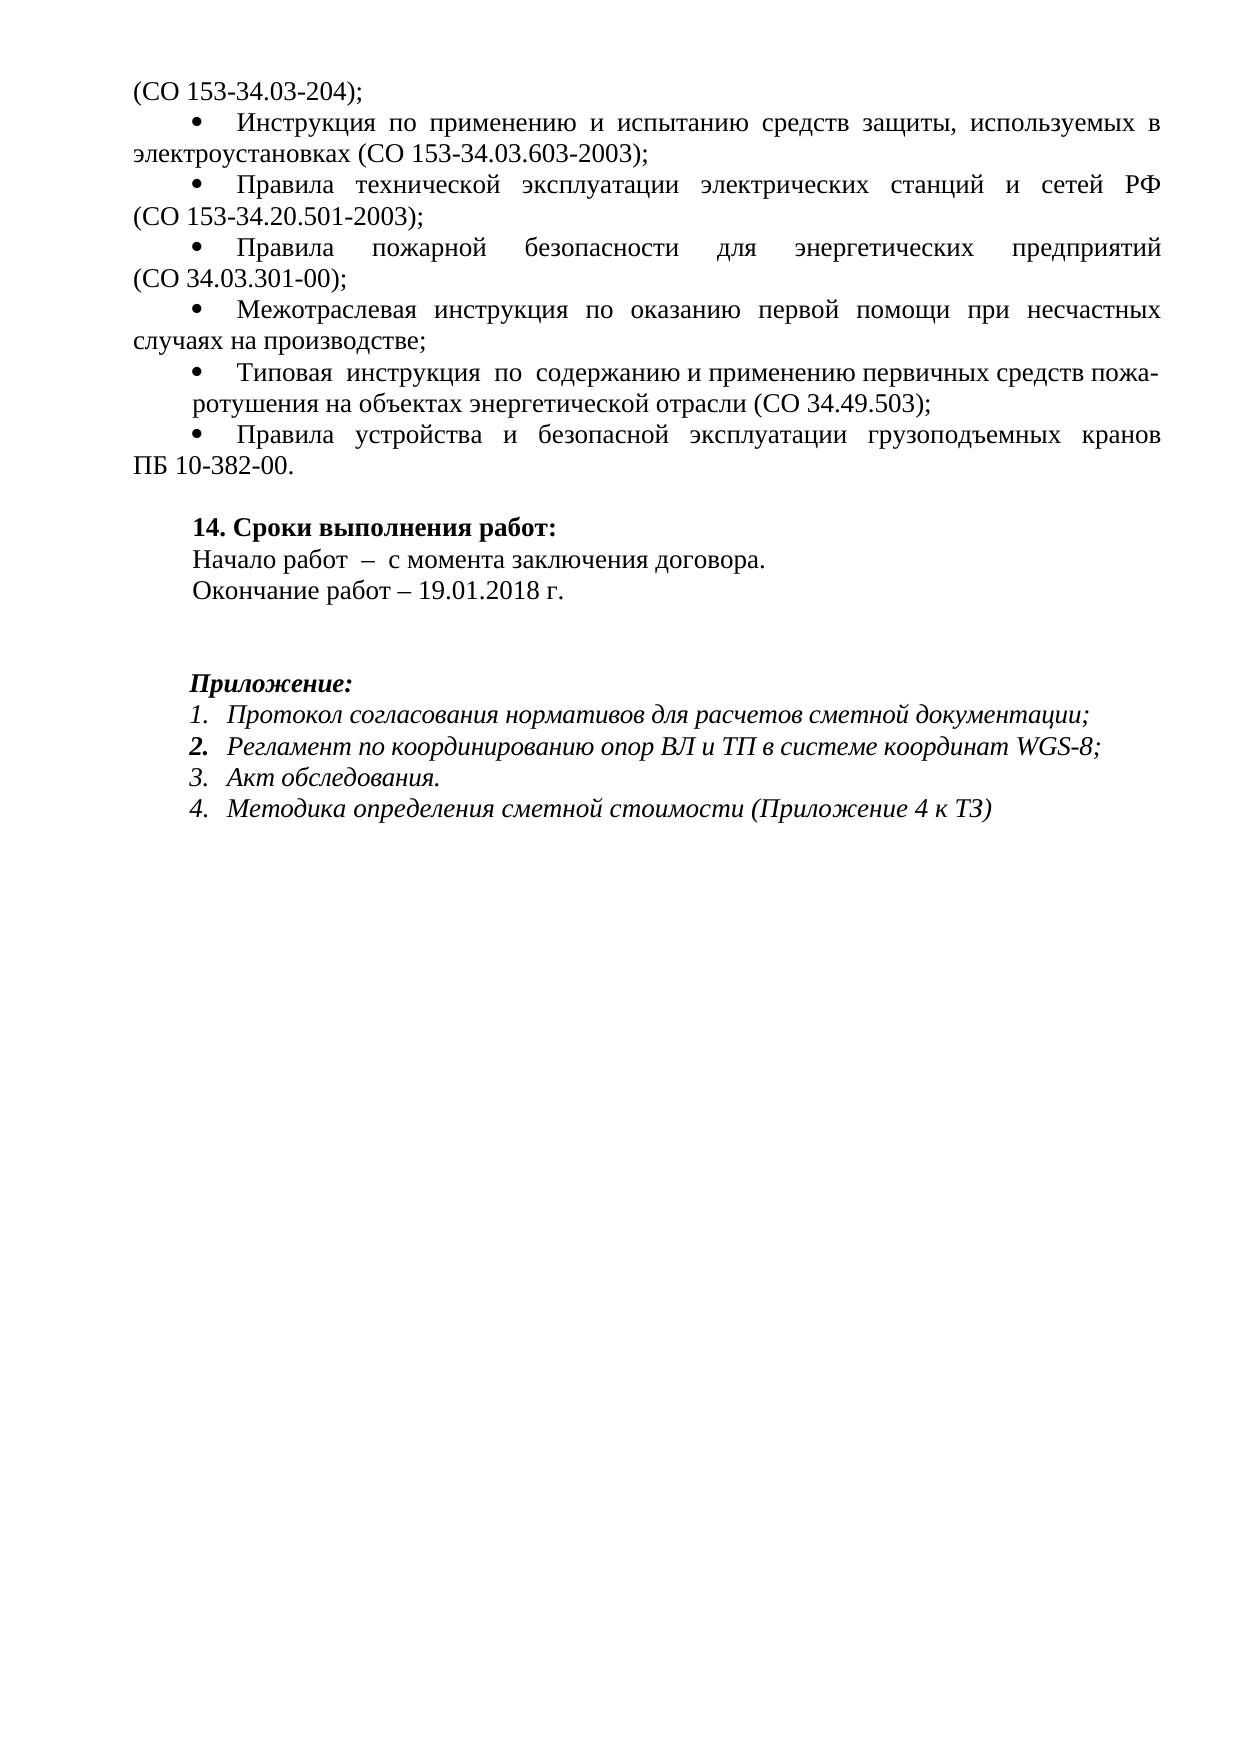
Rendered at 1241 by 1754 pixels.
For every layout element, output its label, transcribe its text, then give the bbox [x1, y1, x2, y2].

text Окончание работ – 19.01.2018 г. [133, 574, 1162, 605]
list Правила пожарной безопасности для энергетических предприятий (СО 34.03.301-00); [133, 231, 1162, 293]
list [133, 75, 1162, 106]
text Начало работ – с момента заключения договора. [133, 543, 1162, 574]
list Инструкция по применению и испытанию средств защиты, используемых в электроустановках (СО 153-34.03.603-2003); [133, 106, 1162, 168]
list Методика определения сметной стоимости (Приложение 4 к ТЗ) [189, 792, 1162, 823]
list Межотраслевая инструкция по оказанию первой помощи при несчастных случаях на производстве; [133, 293, 1162, 356]
text ротушения на объектах энергетической отрасли (СО 34.49.503); [133, 387, 1162, 418]
list Регламент по координированию опор ВЛ и ТП в системе координат WGS-8; [189, 729, 1162, 761]
text 14. Сроки выполнения работ: [133, 512, 1162, 543]
list Протокол согласования нормативов для расчетов сметной документации; [189, 698, 1162, 729]
list Типовая инструкция по содержанию и применению первичных средств пожа- [133, 356, 1162, 387]
text Приложение: [133, 667, 1162, 698]
list Правила технической эксплуатации электрических станций и сетей РФ (СО 153-34.20.501-2003); [133, 168, 1162, 231]
list Акт обследования. [189, 761, 1162, 792]
list Правила устройства и безопасной эксплуатации грузоподъемных кранов ПБ 10-382-00. [133, 418, 1162, 480]
